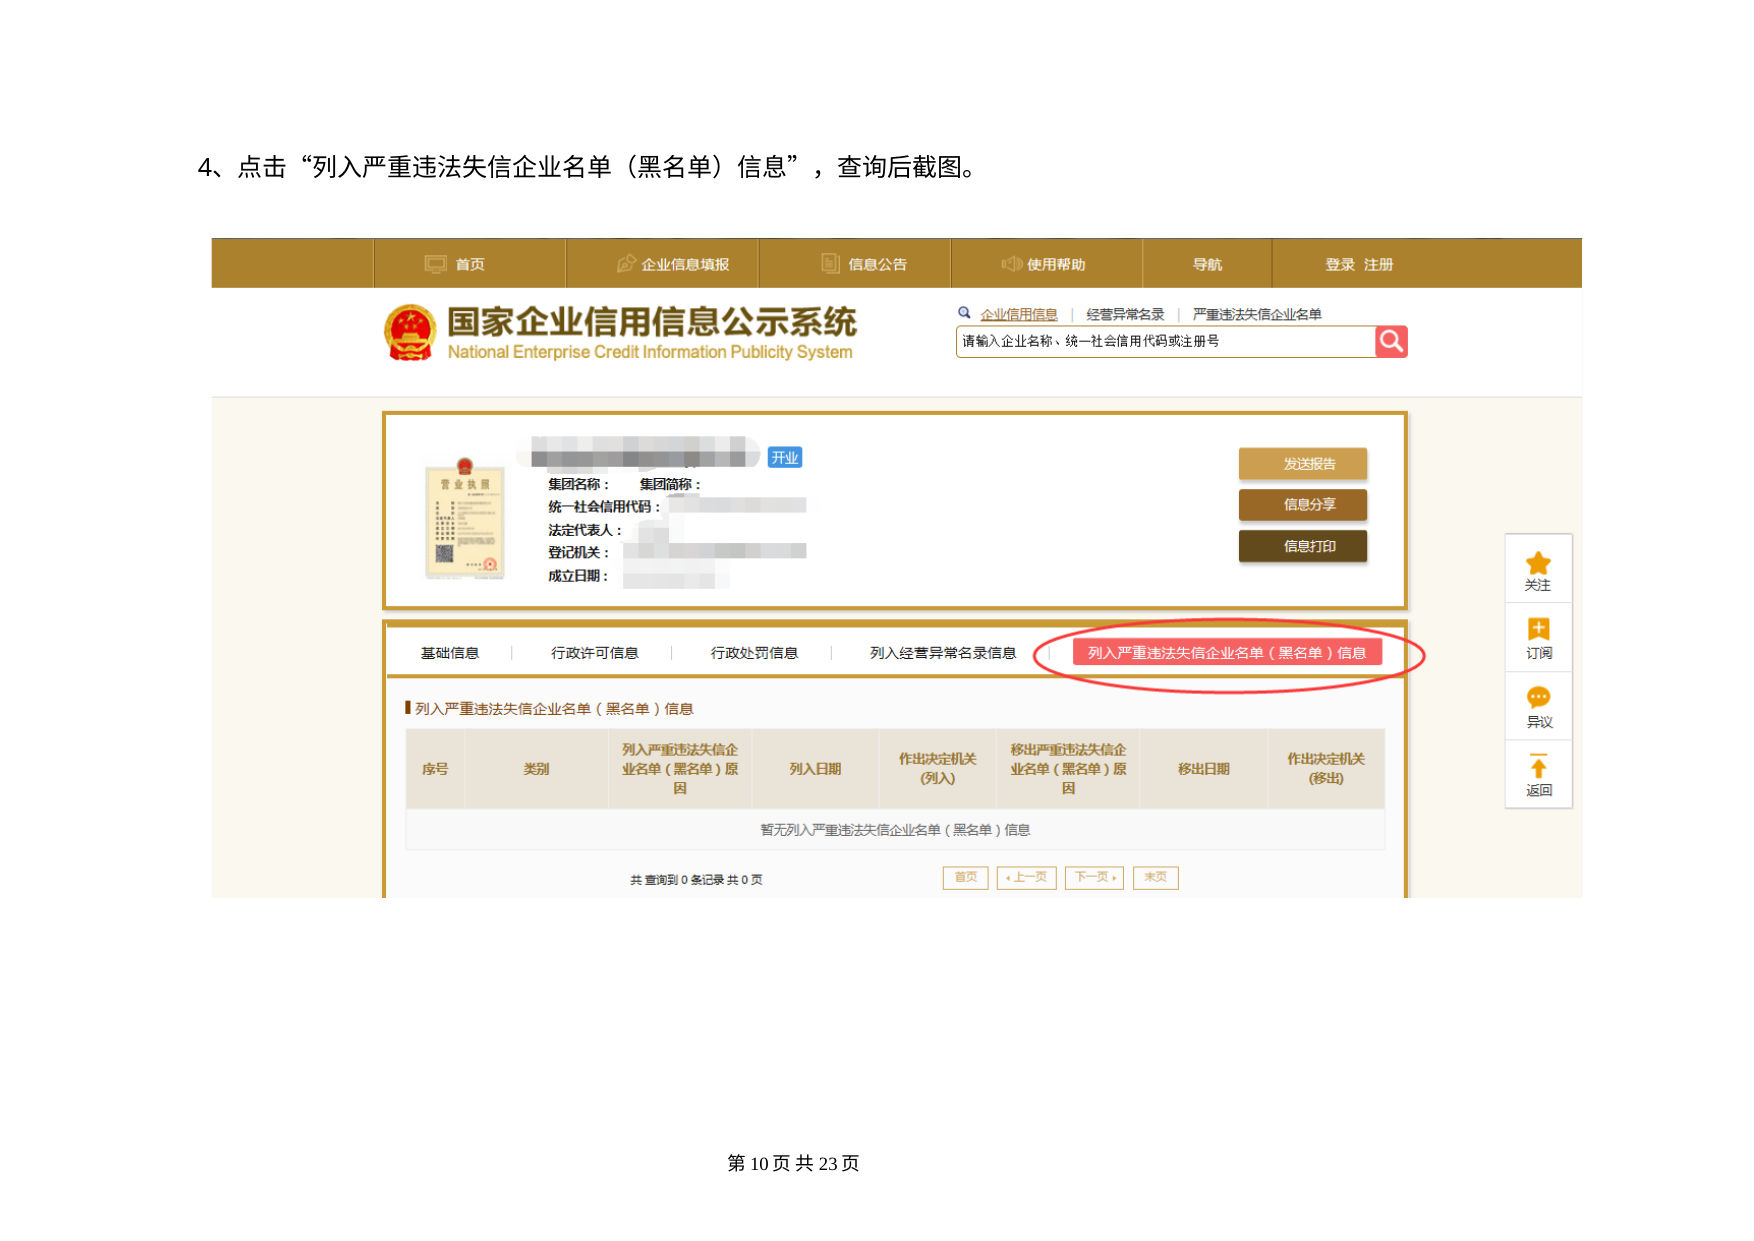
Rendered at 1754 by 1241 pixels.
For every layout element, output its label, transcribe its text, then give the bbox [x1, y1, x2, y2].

text 4、点击“列入严重违法失信企业名单（黑名单）信息”，查询后截图。 [198, 148, 1606, 184]
picture [211, 238, 1583, 898]
